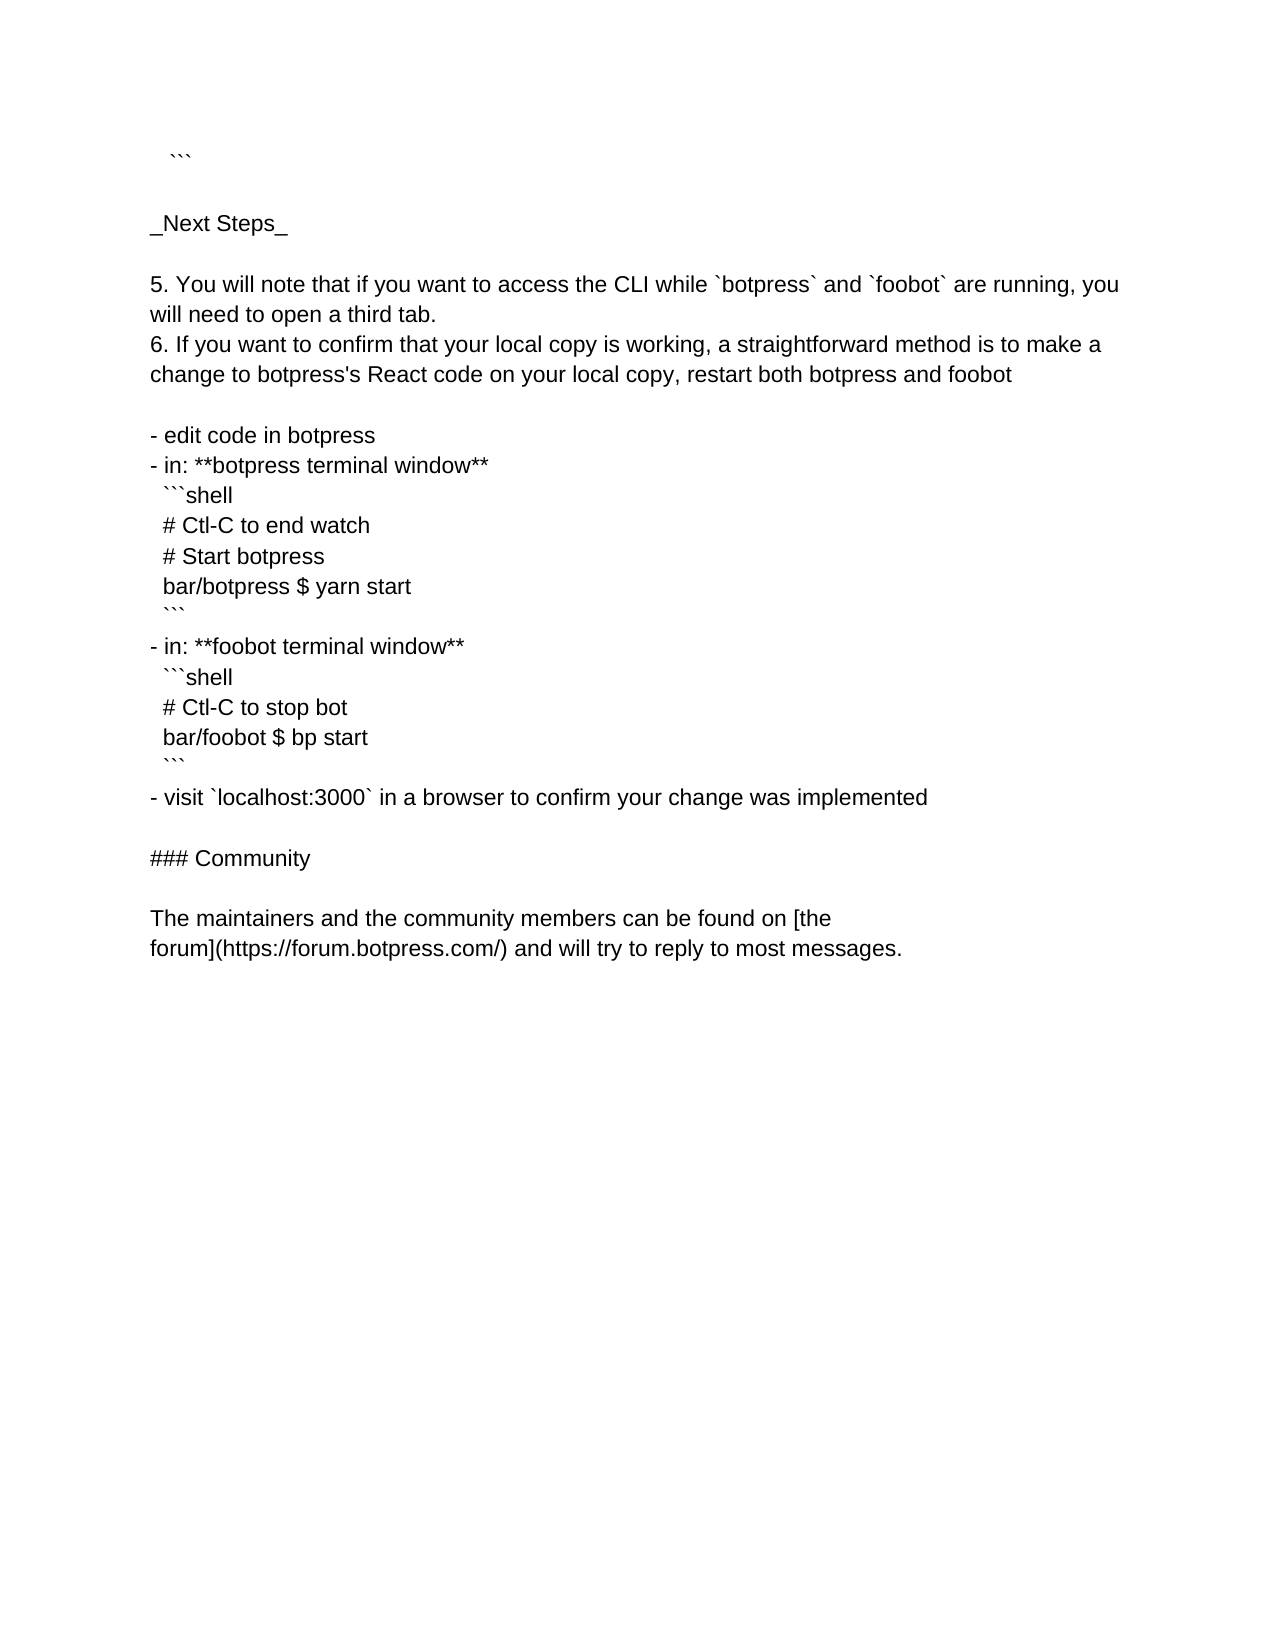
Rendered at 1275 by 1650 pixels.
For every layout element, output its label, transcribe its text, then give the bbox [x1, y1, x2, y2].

text - in: **botpress terminal window** [150, 452, 1125, 478]
text # Ctl-C to stop bot [150, 694, 1125, 720]
text # Ctl-C to end watch [150, 512, 1125, 539]
text 6. If you want to confirm that your local copy is working, a straightforward method is to make a change to botpress's React code on your local copy, restart both botpress and foobot [150, 331, 1125, 388]
text - visit `localhost:3000` in a browser to confirm your change was implemented [150, 784, 1125, 811]
text # Start botpress [150, 543, 1125, 569]
text - edit code in botpress [150, 422, 1125, 448]
text 5. You will note that if you want to access the CLI while `botpress` and `foobot` are running, you will need to open a third tab. [150, 271, 1125, 327]
text ``` [150, 603, 1125, 629]
text ```shell [150, 482, 1125, 509]
text ```shell [150, 663, 1125, 690]
text The maintainers and the community members can be found on [the forum](https://forum.botpress.com/) and will try to reply to most messages. [150, 905, 1125, 962]
text - in: **foobot terminal window** [150, 633, 1125, 660]
text ``` [150, 754, 1125, 781]
text ``` [150, 150, 1125, 176]
text bar/botpress $ yarn start [150, 573, 1125, 599]
text bar/foobot $ bp start [150, 724, 1125, 750]
text ### Community [150, 845, 1125, 871]
text _Next Steps_ [150, 210, 1125, 237]
